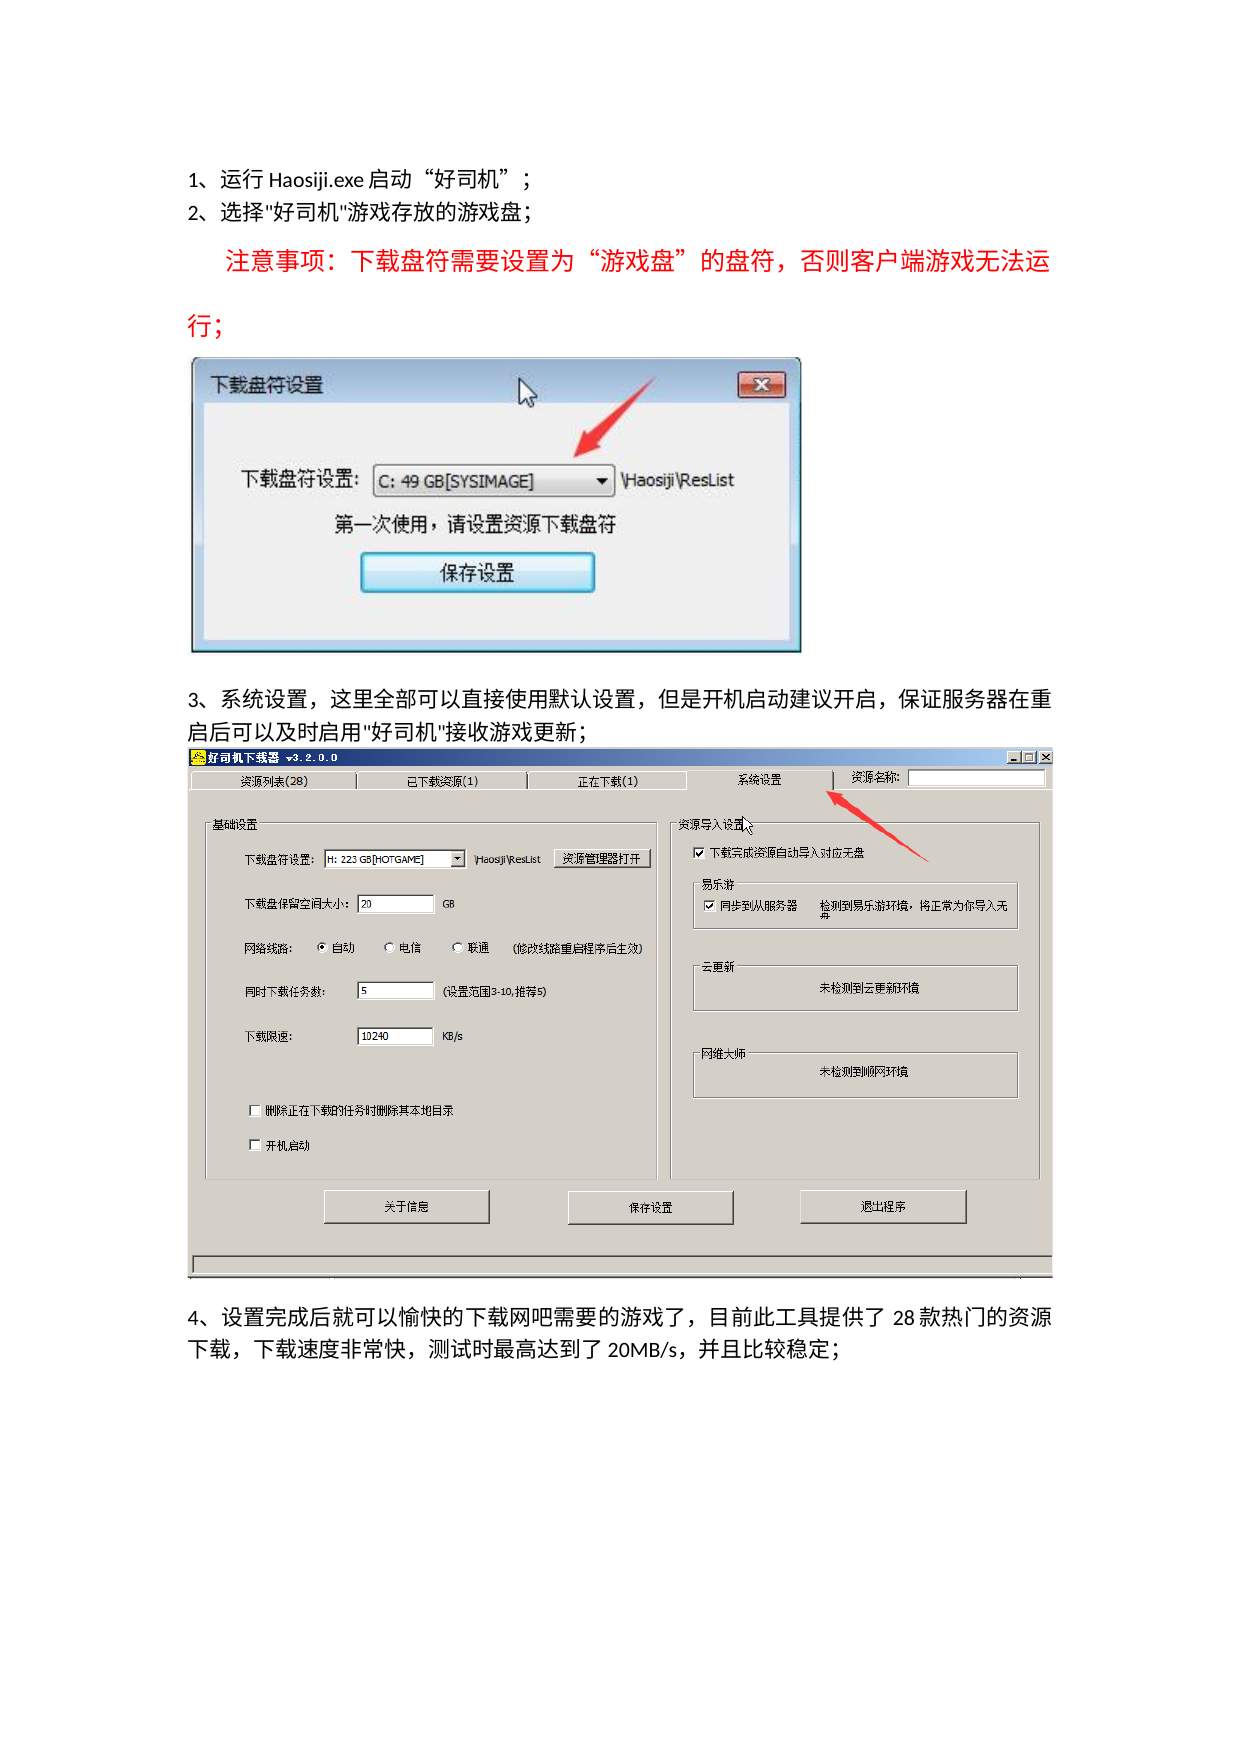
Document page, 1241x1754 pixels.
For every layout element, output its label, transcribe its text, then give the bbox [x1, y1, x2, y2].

text 注意事项：下载盘符需要设置为“游戏盘”的盘符，否则客户端游戏无法运行； [187, 227, 1053, 357]
text 3、系统设置，这里全部可以直接使用默认设置，但是开机启动建议开启，保证服务器在重启后可以及时启用"好司机"接收游戏更新； [187, 682, 1053, 747]
text 4、设置完成后就可以愉快的下载网吧需要的游戏了，目前此工具提供了28款热门的资源下载，下载速度非常快，测试时最高达到了20MB/s，并且比较稳定； [187, 1299, 1053, 1364]
text 2、选择"好司机"游戏存放的游戏盘； [187, 194, 1053, 227]
text 1、运行Haosiji.exe启动“好司机”； [187, 162, 1053, 194]
picture [187, 357, 802, 656]
picture [187, 747, 1053, 1279]
